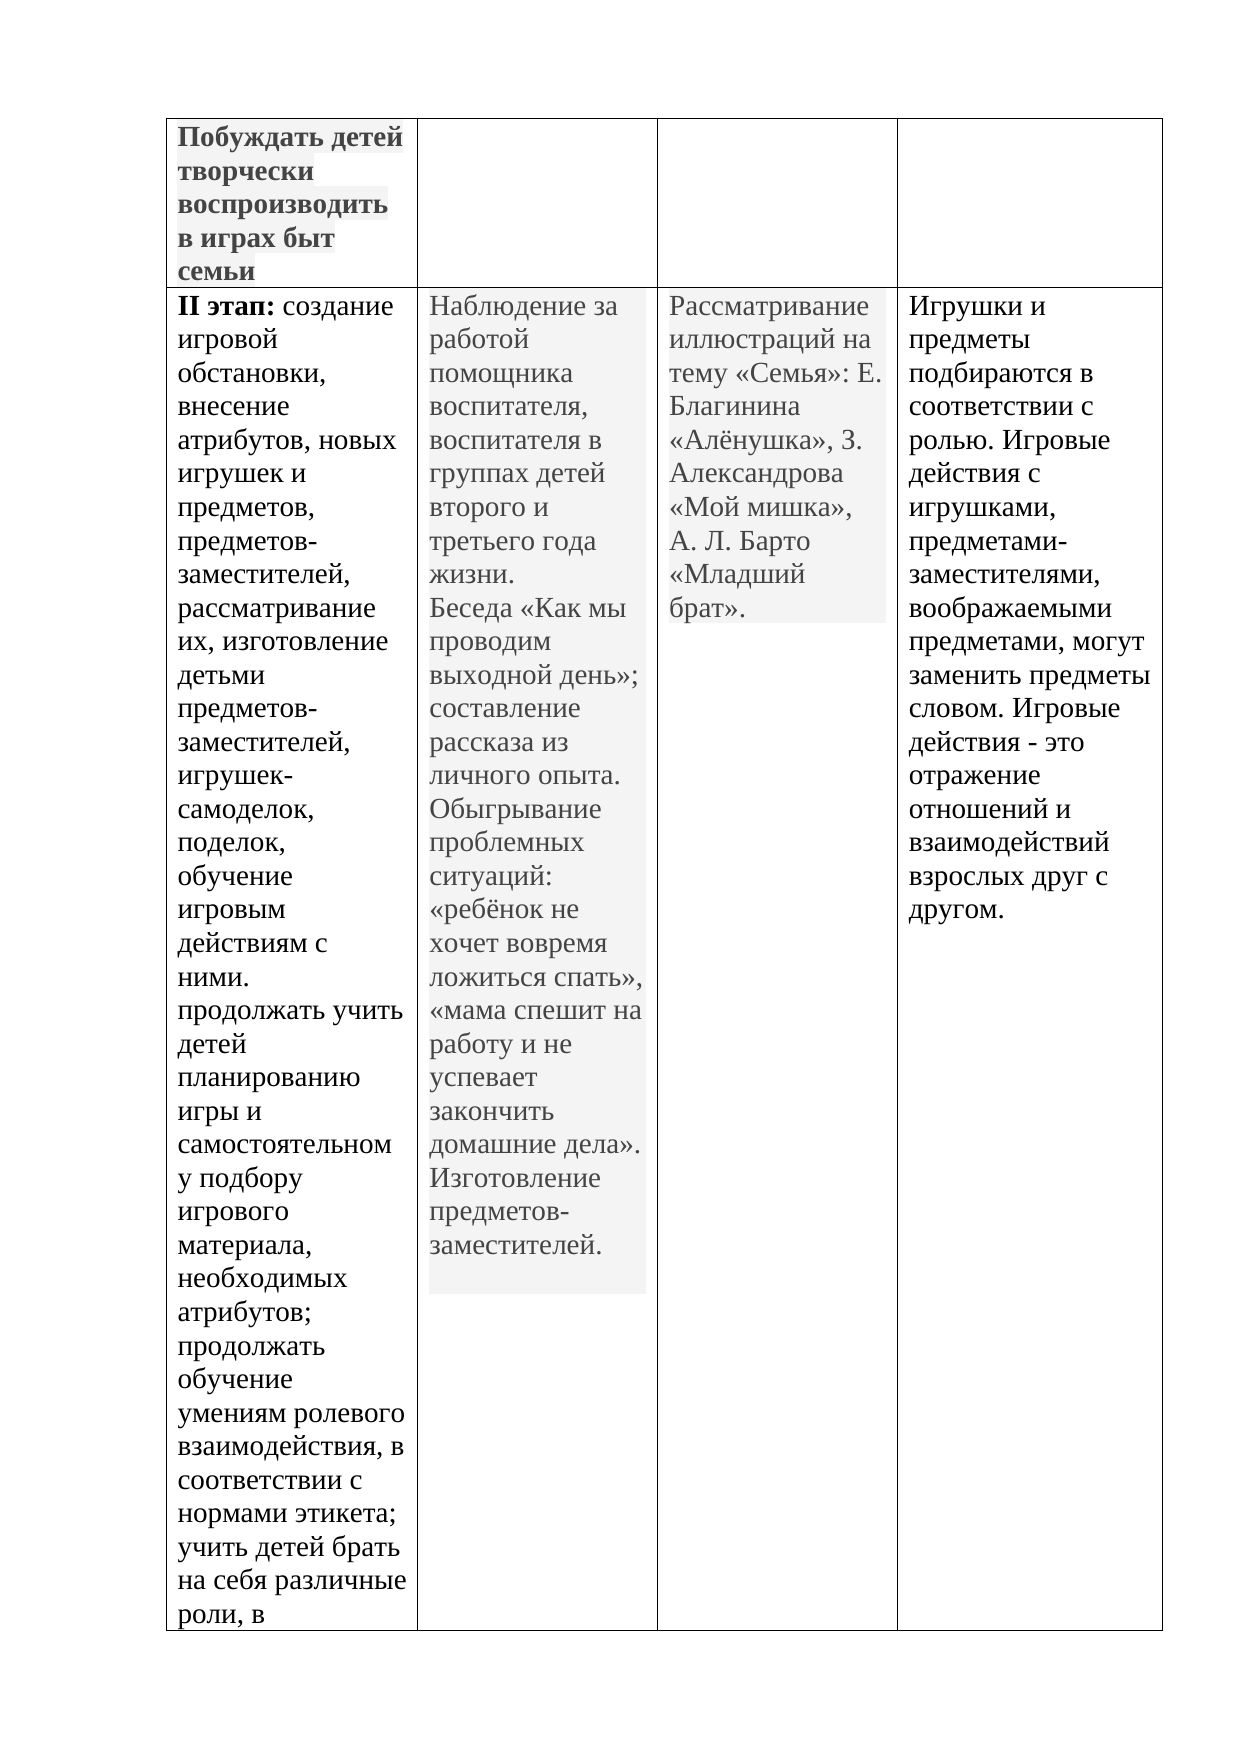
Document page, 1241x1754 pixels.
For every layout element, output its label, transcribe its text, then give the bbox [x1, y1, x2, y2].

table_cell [167, 288, 417, 1629]
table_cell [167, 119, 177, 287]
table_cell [658, 119, 897, 287]
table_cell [898, 119, 1162, 287]
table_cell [418, 119, 657, 287]
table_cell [898, 288, 1162, 1629]
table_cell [418, 288, 657, 1629]
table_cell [658, 288, 897, 1629]
